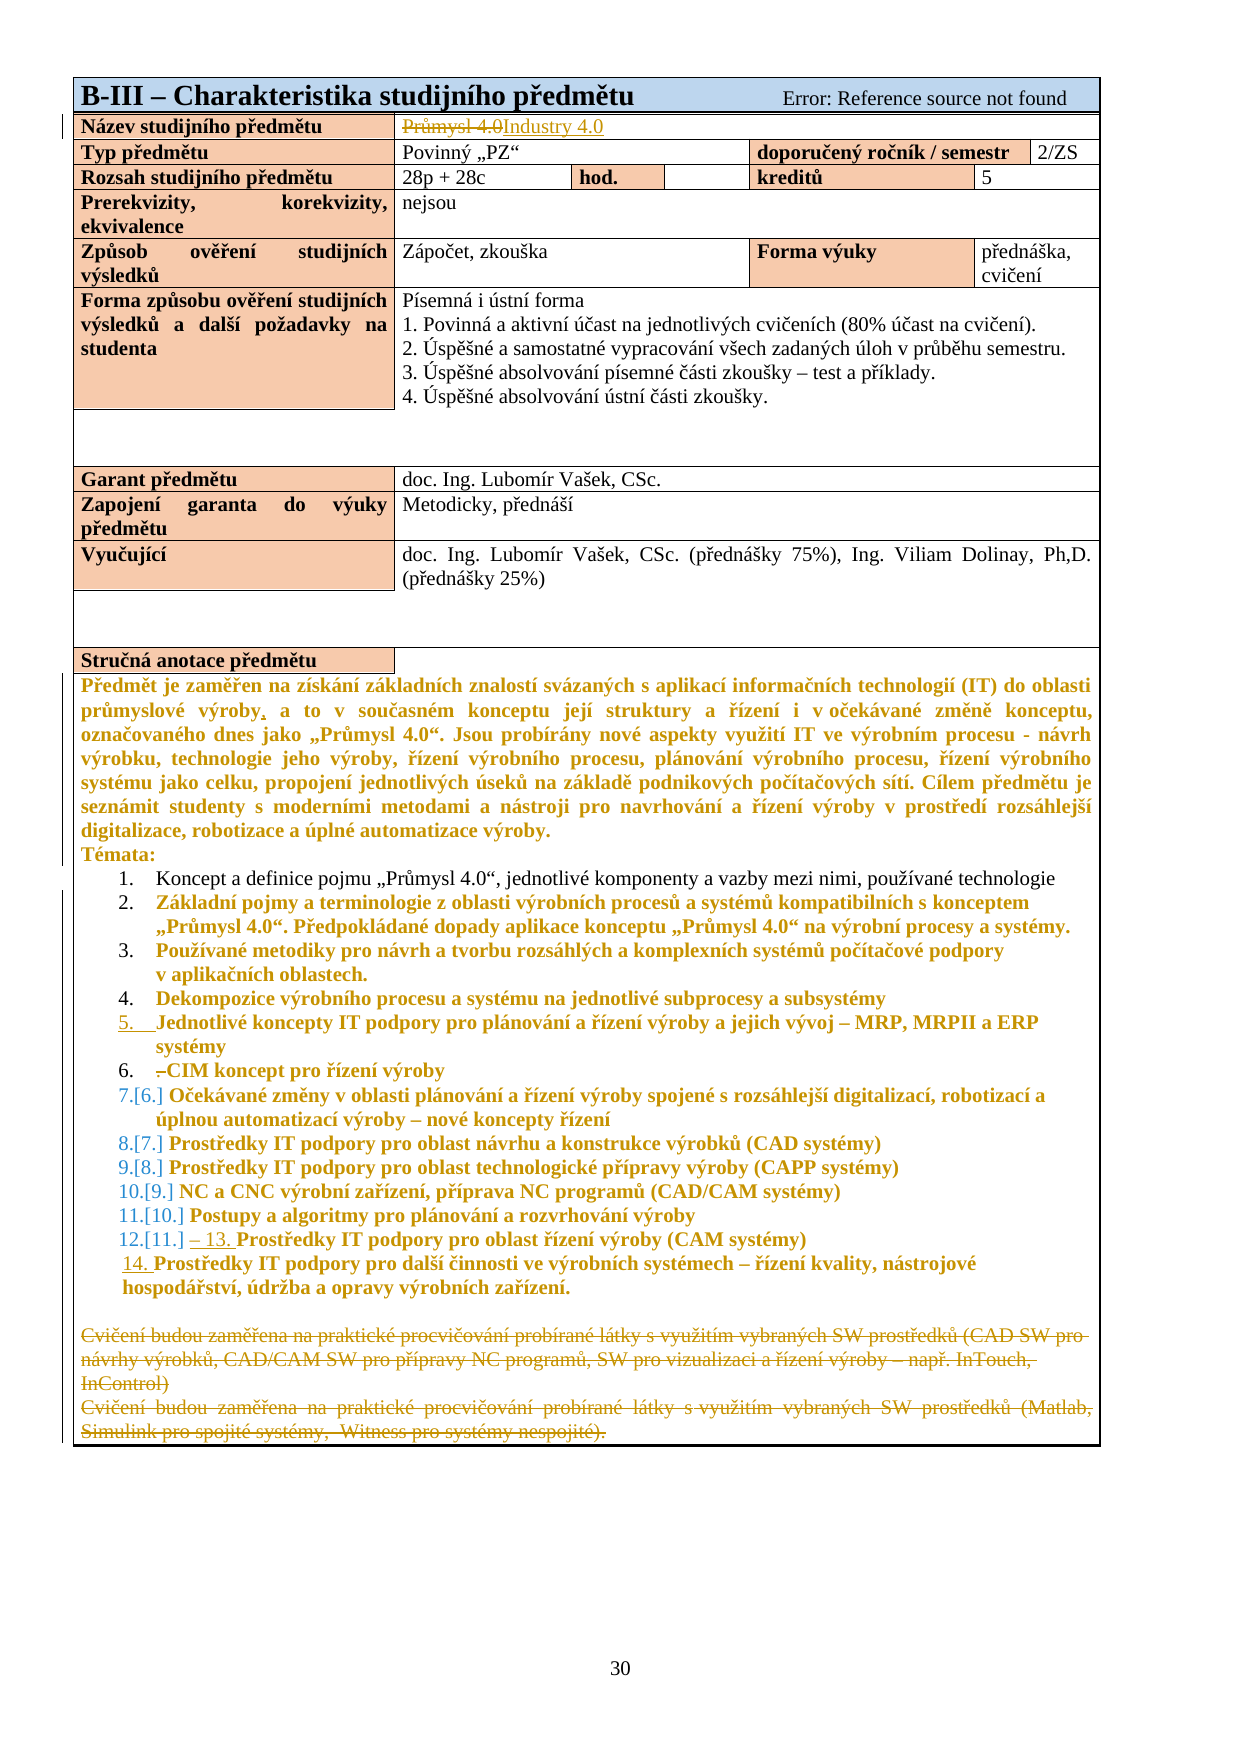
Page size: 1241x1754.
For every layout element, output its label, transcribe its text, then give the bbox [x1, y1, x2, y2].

table_cell 2/ZS [1031, 140, 1099, 164]
table_cell Garant předmětu [74, 467, 394, 491]
table_cell doc. Ing. Lubomír Vašek, CSc. (přednášky 75%), Ing. Viliam Dolinay, Ph,D. (přednášky 25%) [395, 541, 1099, 589]
table_cell Forma výuky [750, 239, 974, 287]
table_cell Název studijního předmětu [74, 115, 394, 138]
table_cell nejsou [395, 190, 1099, 238]
table_cell Zápočet, zkouška [395, 239, 749, 287]
table_cell Metodicky, přednáší [395, 492, 1099, 540]
table_cell hod. [572, 165, 664, 189]
table_cell Povinný „PZ“ [395, 140, 749, 164]
table_header B-III – Charakteristika studijního předmětu [74, 78, 1099, 111]
table_cell Předmět je zaměřen na získání základních znalostí svázaných s aplikací informačních technologií (IT) do oblasti průmyslové výroby a to v současném konceptu její struktury a řízení i v očekávané změně konceptu, označovaného dnes jako „Průmysl 4.0“. Jsou probírány nové aspekty využití IT ve výrobním procesu - návrh výrobku, technologie jeho výroby, řízení výrobního procesu, plánování výrobního procesu, řízení výrobního systému jako celku, propojení jednotlivých úseků na základě podnikových počítačových sítí. Cílem předmětu je seznámit studenty s moderními metodami a nástroji pro navrhování a řízení výroby v prostředí rozsáhlejší digitalizace, robotizace a úplné automatizace výroby. Témata: Koncept a definice pojmu „Průmysl 4.0“, jednotlivé komponenty a vazby mezi nimi, používané technologie Základní pojmy a terminologie z oblasti výrobních procesů a systémů kompatibilních s konceptem „Průmysl 4.0“. Předpokládané dopady aplikace konceptu „Průmysl 4.0“ na výrobní procesy a systémy. Používané metodiky pro návrh a tvorbu rozsáhlých a komplexních systémů počítačové podpory v aplikačních oblastech. Dekompozice výrobního procesu a systému na jednotlivé subprocesy a subsystémy Jednotlivé koncepty IT podpory pro plánování a řízení výroby a jejich vývoj – MRP, MRPII a ERP systémy CIM koncept pro řízení výroby Očekávané změny v oblasti plánování a řízení výroby spojené s rozsáhlejší digitalizací, robotizací a úplnou automatizací výroby – nové koncepty řízení Prostředky IT podpory pro oblast návrhu a konstrukce výrobků (CAD systémy) Prostředky IT podpory pro oblast technologické přípravy výroby (CAPP systémy) NC a CNC výrobní zařízení, příprava NC programů (CAD/CAM systémy) Postupy a algoritmy pro plánování a rozvrhování výroby Prostředky IT podpory pro oblast řízení výroby (CAM systémy) Prostředky IT podpory pro další činnosti ve výrobních systémech – řízení kvality, nástrojové hospodářství, údržba a opravy výrobních zařízení. [74, 673, 1099, 1443]
table_cell 28p + 28c [395, 165, 571, 189]
table_cell Rozsah studijního předmětu [74, 165, 394, 189]
table_cell Zapojení garanta do výuky předmětu [74, 492, 394, 540]
table_cell Vyučující [74, 541, 394, 589]
table_cell Způsob ověření studijních výsledků [74, 239, 394, 287]
table_cell [395, 115, 1099, 138]
table_cell [74, 409, 1099, 466]
table_cell Forma způsobu ověření studijních výsledků a další požadavky na studenta [74, 288, 394, 408]
table_cell Typ předmětu [74, 140, 394, 164]
table_cell [74, 590, 1099, 647]
table_cell Písemná i ústní forma 1. Povinná a aktivní účast na jednotlivých cvičeních (80% účast na cvičení). 2. Úspěšné a samostatné vypracování všech zadaných úloh v průběhu semestru. 3. Úspěšné absolvování písemné části zkoušky – test a příklady. 4. Úspěšné absolvování ústní části zkoušky. [395, 288, 1099, 408]
table_cell Stručná anotace předmětu [74, 648, 394, 672]
table_cell [665, 165, 749, 189]
table_cell [395, 648, 1099, 672]
table_cell kreditů [750, 165, 974, 189]
table_cell doporučený ročník / semestr [750, 140, 1030, 164]
table_cell doc. Ing. Lubomír Vašek, CSc. [395, 467, 1099, 491]
table_cell přednáška, cvičení [975, 239, 1099, 287]
table_cell 5 [975, 165, 1099, 189]
table_cell Prerekvizity, korekvizity, ekvivalence [74, 190, 394, 238]
